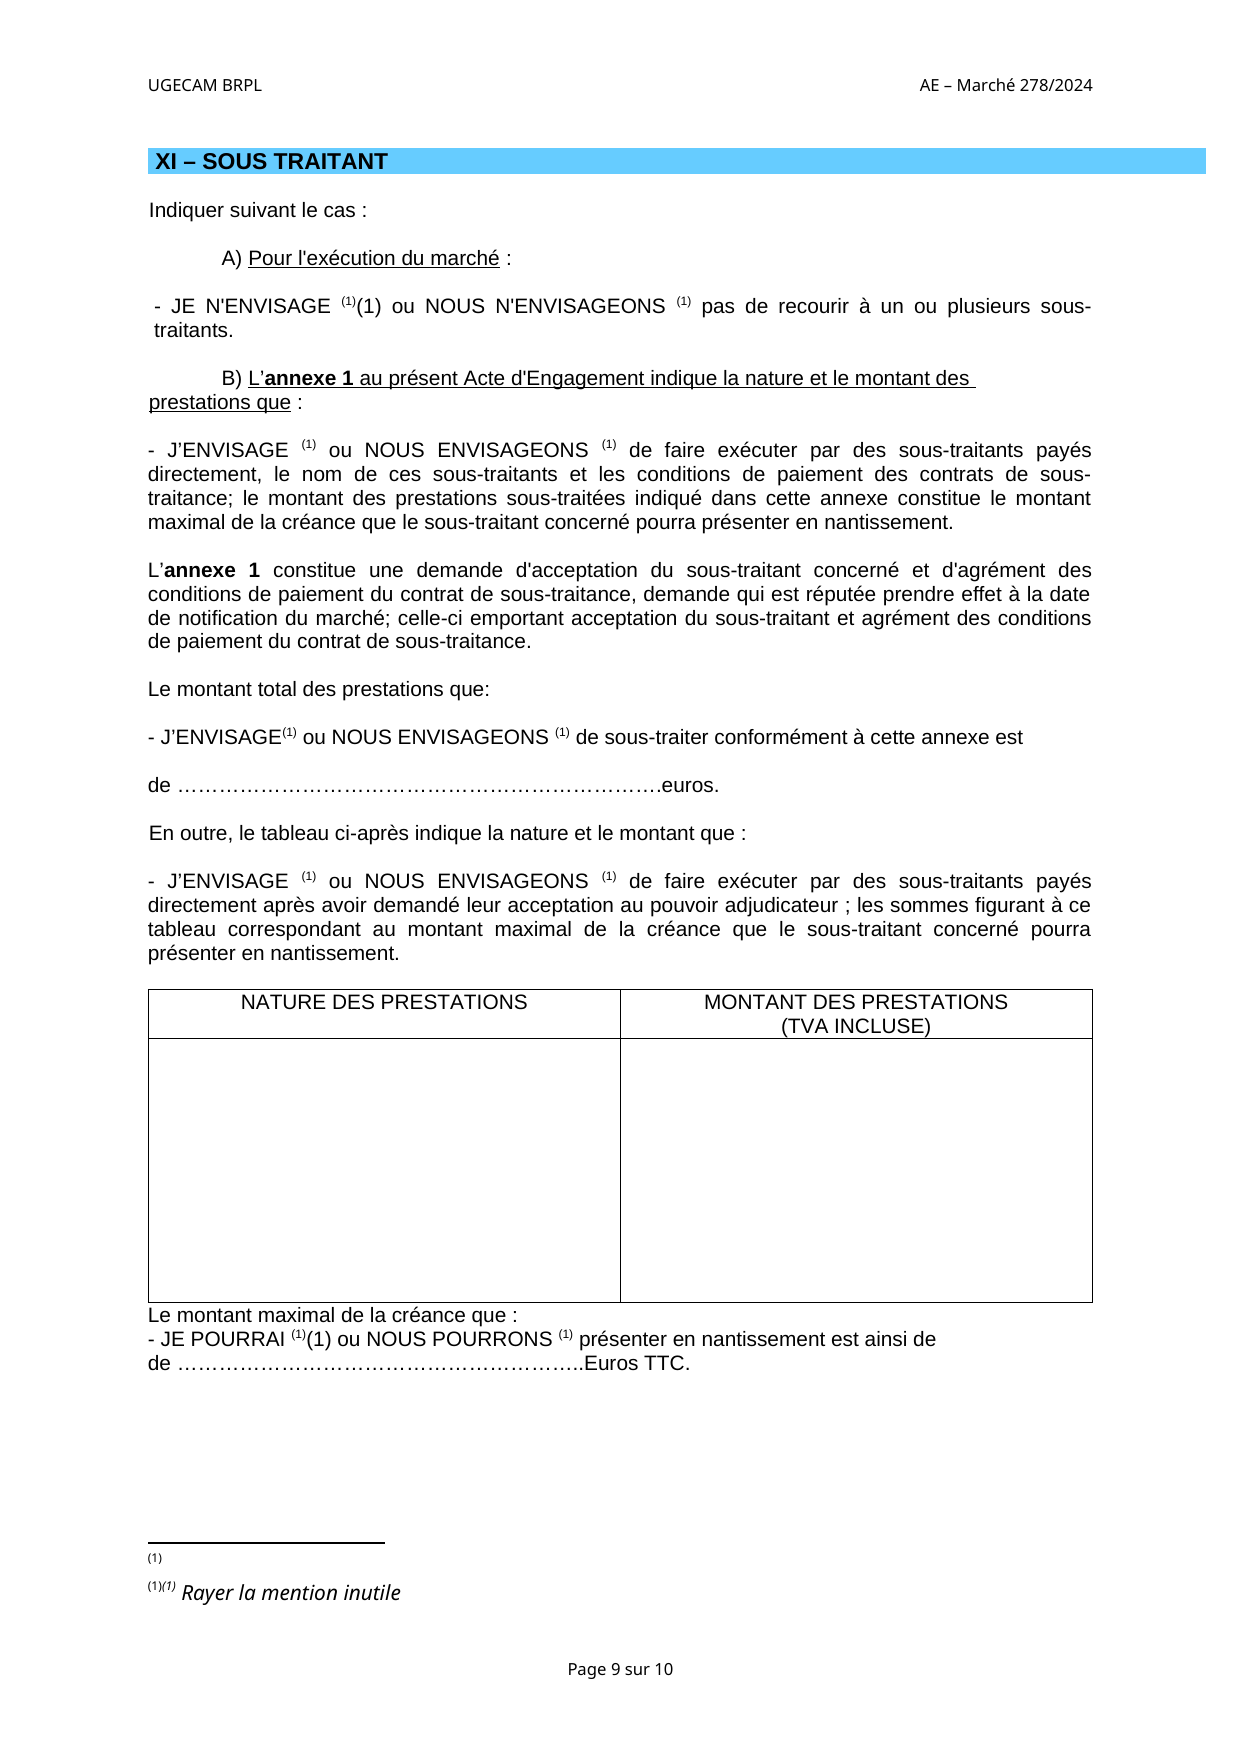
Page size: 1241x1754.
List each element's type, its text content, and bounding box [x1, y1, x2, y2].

text B) L’annexe 1 au présent Acte d'Engagement indique la nature et le montant des prestations que : [149, 366, 1092, 414]
text A) Pour l'exécution du marché : [154, 246, 1092, 270]
table_header NATURE DES PRESTATIONS [149, 990, 620, 1038]
table_cell [149, 1039, 620, 1302]
text de …………………………………………………..Euros TTC. [148, 1351, 1092, 1375]
text Indiquer suivant le cas : [148, 198, 1092, 222]
text - J’ENVISAGE (1) ou NOUS ENVISAGEONS (1) de faire exécuter par des sous-traitants payés directement après avoir demandé leur acceptation au pouvoir adjudicateur ; les sommes figurant à ce tableau correspondant au montant maximal de la créance que le sous-traitant concerné pourra présenter en nantissement. [148, 869, 1092, 965]
table_cell [621, 1039, 1092, 1302]
text - JE POURRAI (1) ou NOUS POURRONS (1) présenter en nantissement est ainsi de [148, 1327, 1092, 1351]
text - J’ENVISAGE (1) ou NOUS ENVISAGEONS (1) de faire exécuter par des sous-traitants payés directement, le nom de ces sous-traitants et les conditions de paiement des contrats de sous-traitance; le montant des prestations sous-traitées indiqué dans cette annexe constitue le montant maximal de la créance que le sous-traitant concerné pourra présenter en nantissement. [148, 438, 1092, 533]
text Le montant total des prestations que: [148, 677, 1092, 701]
text L’annexe 1 constitue une demande d'acceptation du sous-traitant concerné et d'agrément des conditions de paiement du contrat de sous-traitance, demande qui est réputée prendre effet à la date de notification du marché; celle-ci emportant acceptation du sous-traitant et agrément des conditions de paiement du contrat de sous-traitance. [148, 557, 1092, 653]
text de …………………………………………………………….euros. [148, 773, 1092, 797]
table_header MONTANT DES PRESTATIONS (TVA INCLUSE) [621, 990, 1092, 1038]
text En outre, le tableau ci-après indique la nature et le montant que : [148, 821, 1092, 845]
text - J’ENVISAGE(1) ou NOUS ENVISAGEONS (1) de sous-traiter conformément à cette annexe est [148, 725, 1092, 749]
table_header XI – SOUS TRAITANT [148, 148, 1206, 174]
text Le montant maximal de la créance que : [148, 1303, 1092, 1327]
text - JE N'ENVISAGE (1) ou NOUS N'ENVISAGEONS (1) pas de recourir à un ou plusieurs sous-traitants. [154, 294, 1092, 342]
